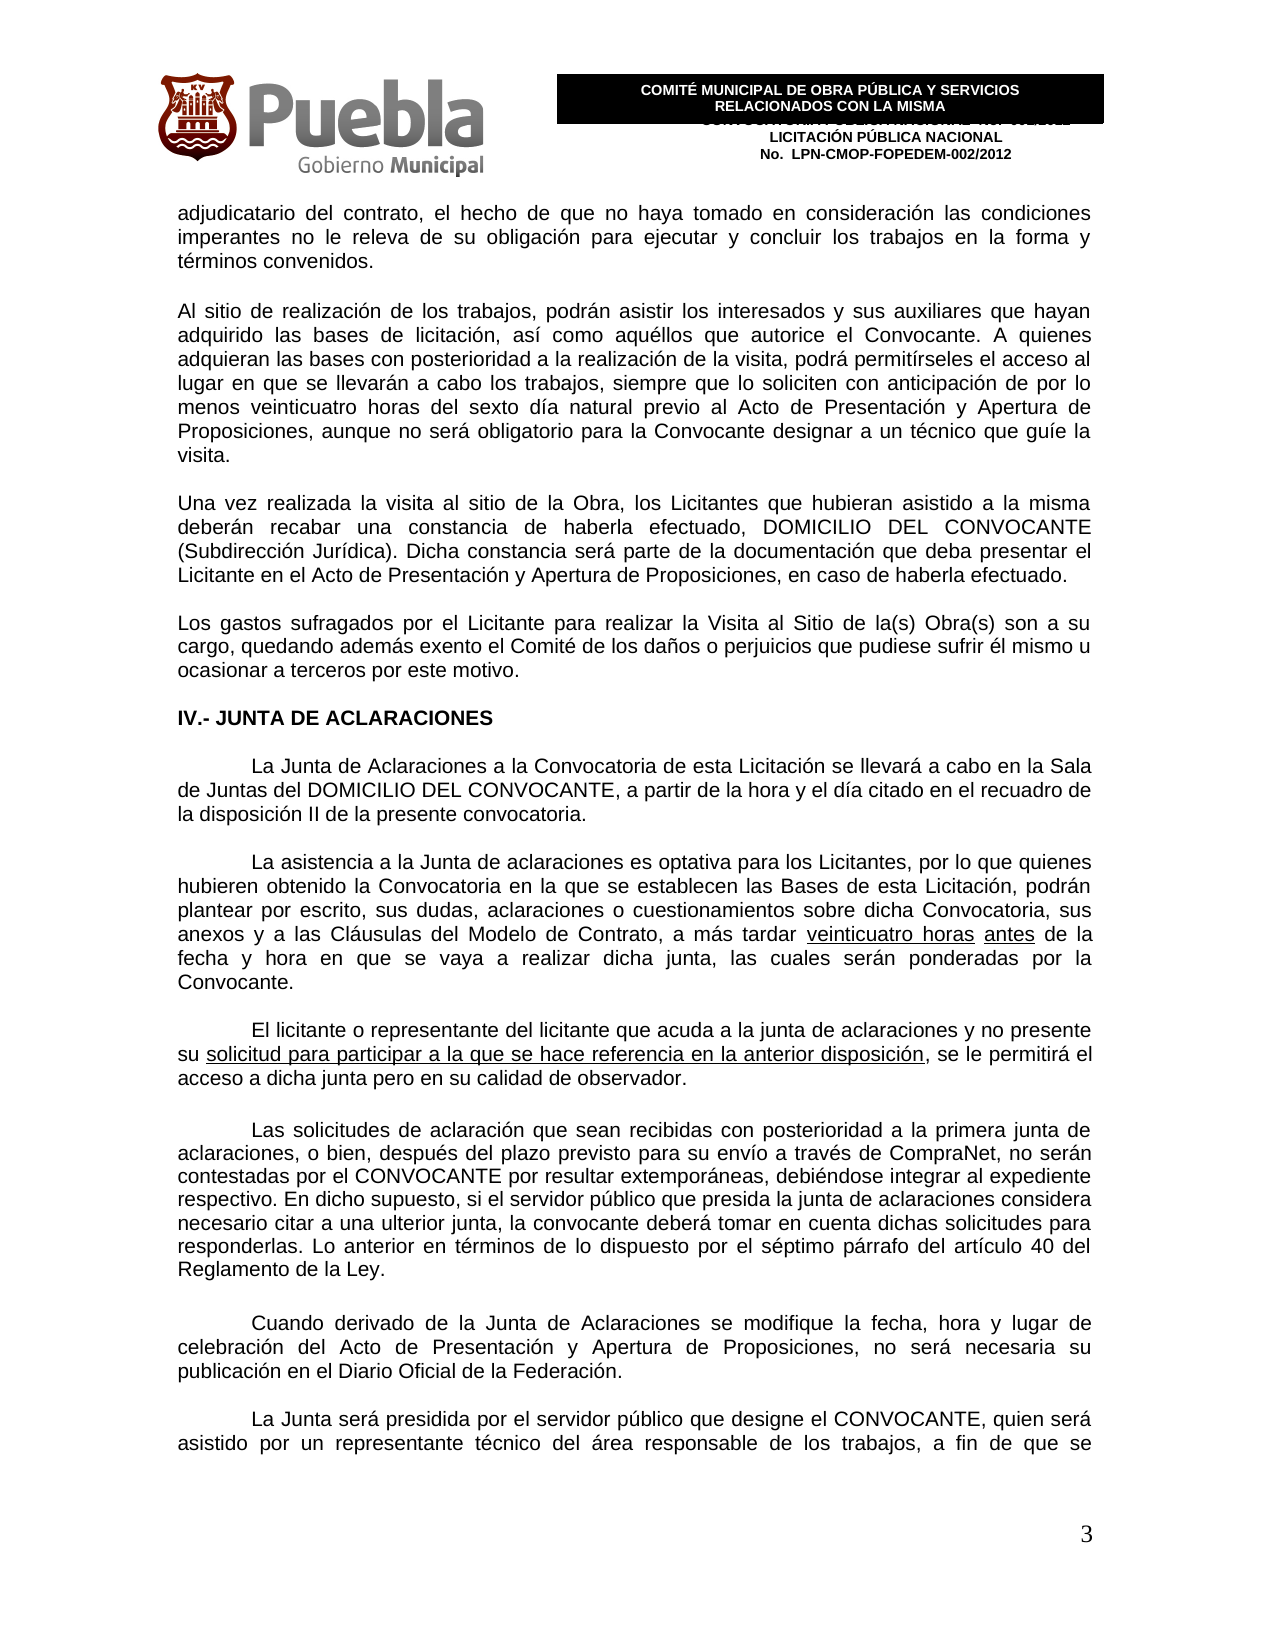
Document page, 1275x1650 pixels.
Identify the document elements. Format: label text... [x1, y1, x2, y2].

text La Junta de Aclaraciones a la Convocatoria de esta Licitación se llevará a cabo en la Sala de Juntas del DOMICILIO DEL CONVOCANTE, a partir de la hora y el día citado en el recuadro de la disposición II de la presente convocatoria. [177, 754, 1093, 826]
text La asistencia a la Junta de aclaraciones es optativa para los Licitantes, por lo que quienes hubieren obtenido la Convocatoria en la que se establecen las Bases de esta Licitación, podrán plantear por escrito, sus dudas, aclaraciones o cuestionamientos sobre dicha Convocatoria, sus anexos y a las Cláusulas del Modelo de Contrato, a más tardar veinticuatro horas antes de la fecha y hora en que se vaya a realizar dicha junta, las cuales serán ponderadas por la Convocante. [177, 850, 1093, 994]
text Las solicitudes de aclaración que sean recibidas con posterioridad a la primera junta de aclaraciones, o bien, después del plazo previsto para su envío a través de CompraNet, no serán contestadas por el CONVOCANTE por resultar extemporáneas, debiéndose integrar al expediente respectivo. En dicho supuesto, si el servidor público que presida la junta de aclaraciones considera necesario citar a una ulterior junta, la convocante deberá tomar en cuenta dichas solicitudes para responderlas. Lo anterior en términos de lo dispuesto por el séptimo párrafo del artículo 40 del Reglamento de la Ley. [177, 1119, 1093, 1281]
text Una vez realizada la visita al sitio de la Obra, los Licitantes que hubieran asistido a la misma deberán recabar una constancia de haberla efectuado, DOMICILIO DEL CONVOCANTE (Subdirección Jurídica). Dicha constancia será parte de la documentación que deba presentar el Licitante en el Acto de Presentación y Apertura de Proposiciones, en caso de haberla efectuado. [177, 491, 1093, 586]
text Al sitio de realización de los trabajos, podrán asistir los interesados y sus auxiliares que hayan adquirido las bases de licitación, así como aquéllos que autorice el Convocante. A quienes adquieran las bases con posterioridad a la realización de la visita, podrá permitírseles el acceso al lugar en que se llevarán a cabo los trabajos, siempre que lo soliciten con anticipación de por lo menos veinticuatro horas del sexto día natural previo al Acto de Presentación y Apertura de Proposiciones, aunque no será obligatorio para la Convocante designar a un técnico que guíe la visita. [177, 299, 1093, 467]
text El licitante o representante del licitante que acuda a la junta de aclaraciones y no presente su solicitud para participar a la que se hace referencia en la anterior disposición, se le permitirá el acceso a dicha junta pero en su calidad de observador. [177, 1018, 1093, 1089]
text Cuando derivado de la Junta de Aclaraciones se modifique la fecha, hora y lugar de celebración del Acto de Presentación y Apertura de Proposiciones, no será necesaria su publicación en el Diario Oficial de la Federación. [177, 1311, 1093, 1383]
text Los gastos sufragados por el Licitante para realizar la Visita al Sitio de la(s) Obra(s) son a su cargo, quedando además exento el Comité de los daños o perjuicios que pudiese sufrir él mismo u ocasionar a terceros por este motivo. [177, 610, 1093, 682]
subtitle IV.- JUNTA DE ACLARACIONES [177, 706, 1093, 730]
picture [158, 73, 484, 177]
